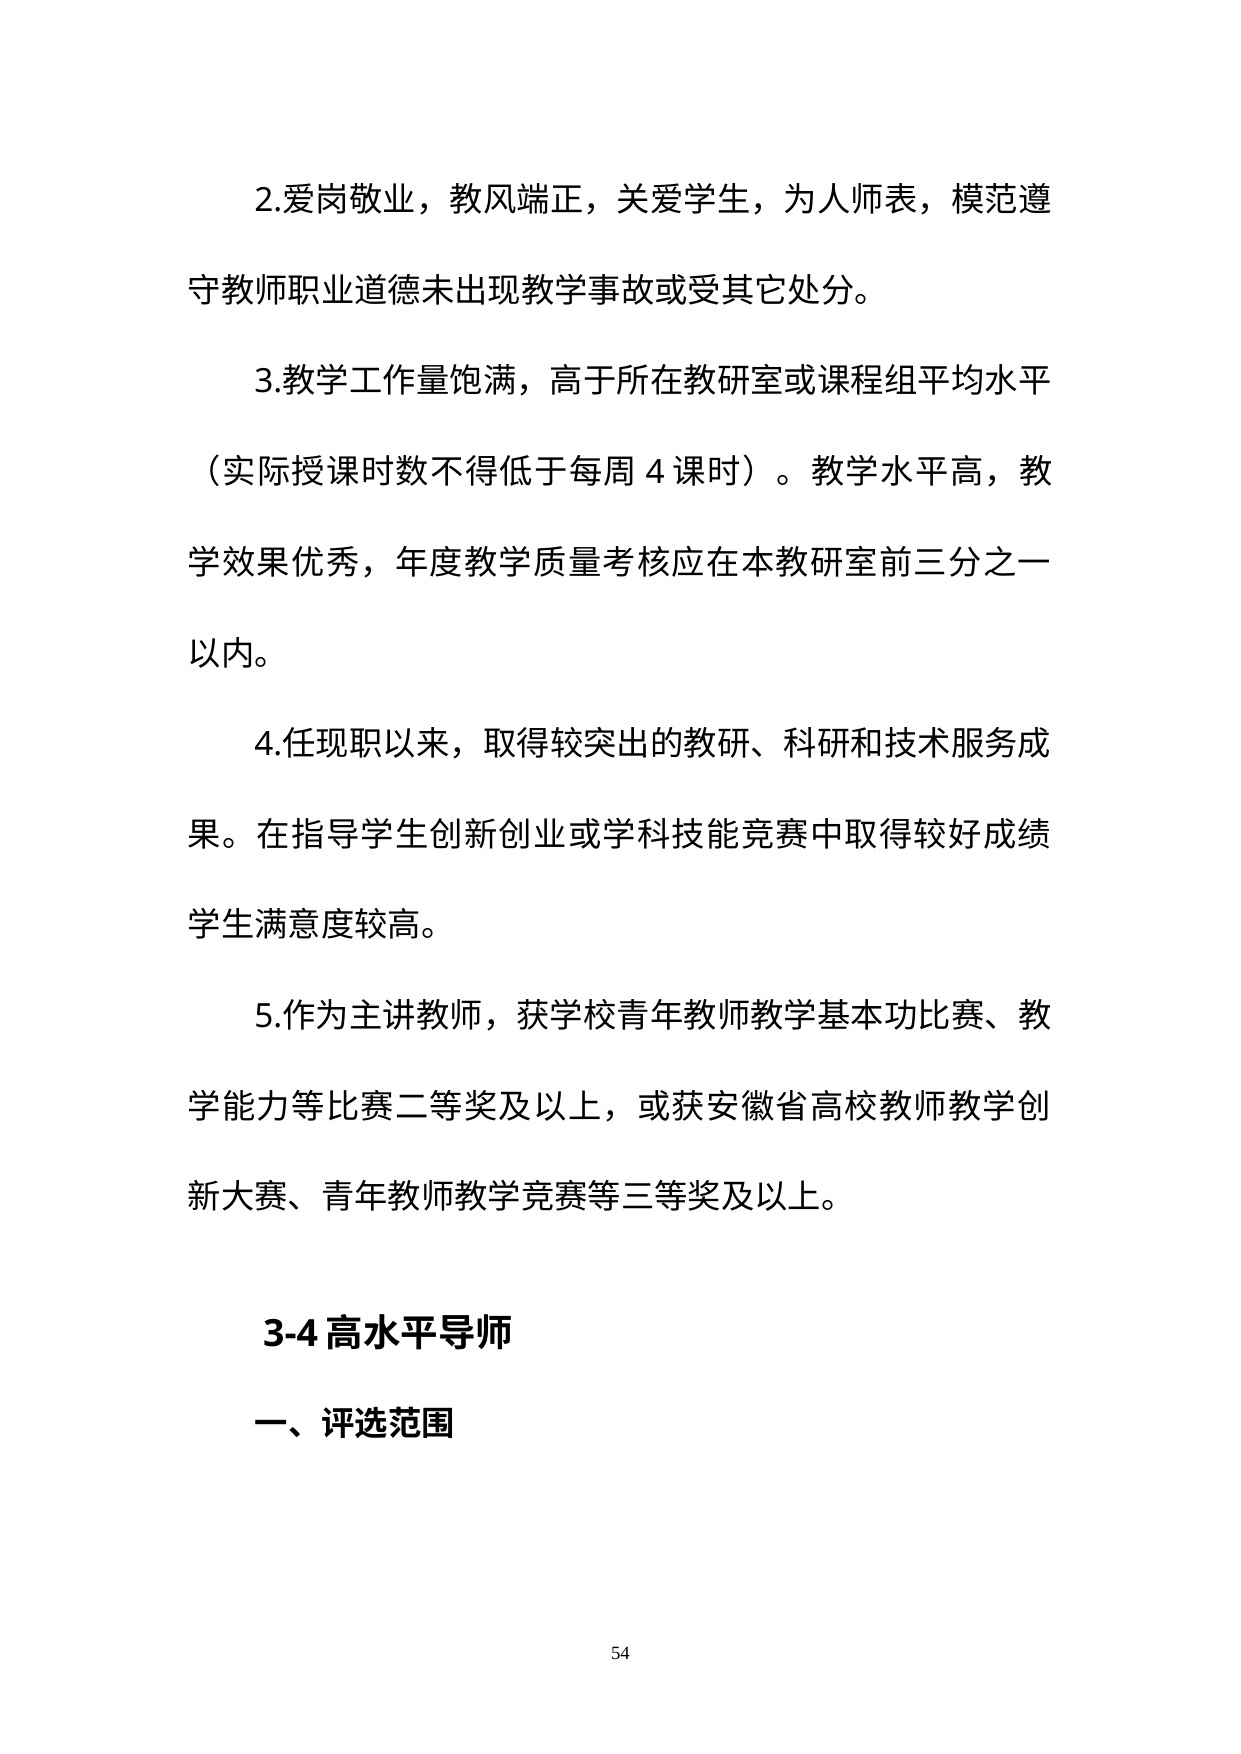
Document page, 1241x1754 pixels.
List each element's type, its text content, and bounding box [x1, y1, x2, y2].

text 4.任现职以来，取得较突出的教研、科研和技术服务成果。在指导学生创新创业或学科技能竞赛中取得较好成绩，学生满意度较高。 [187, 696, 1053, 968]
text 3.教学工作量饱满，高于所在教研室或课程组平均水平（实际授课时数不得低于每周4课时）。教学水平高，教学效果优秀，年度教学质量考核应在本教研室前三分之一以内。 [187, 333, 1053, 696]
text 2.爱岗敬业，教风端正，关爱学生，为人师表，模范遵守教师职业道德未出现教学事故或受其它处分。 [187, 152, 1053, 333]
text 5.作为主讲教师，获学校青年教师教学基本功比赛、教学能力等比赛二等奖及以上，或获安徽省高校教师教学创新大赛、青年教师教学竞赛等三等奖及以上。 [187, 968, 1053, 1239]
subtitle 3-4高水平导师 [187, 1285, 1053, 1375]
text 一、评选范围 [187, 1375, 1053, 1466]
